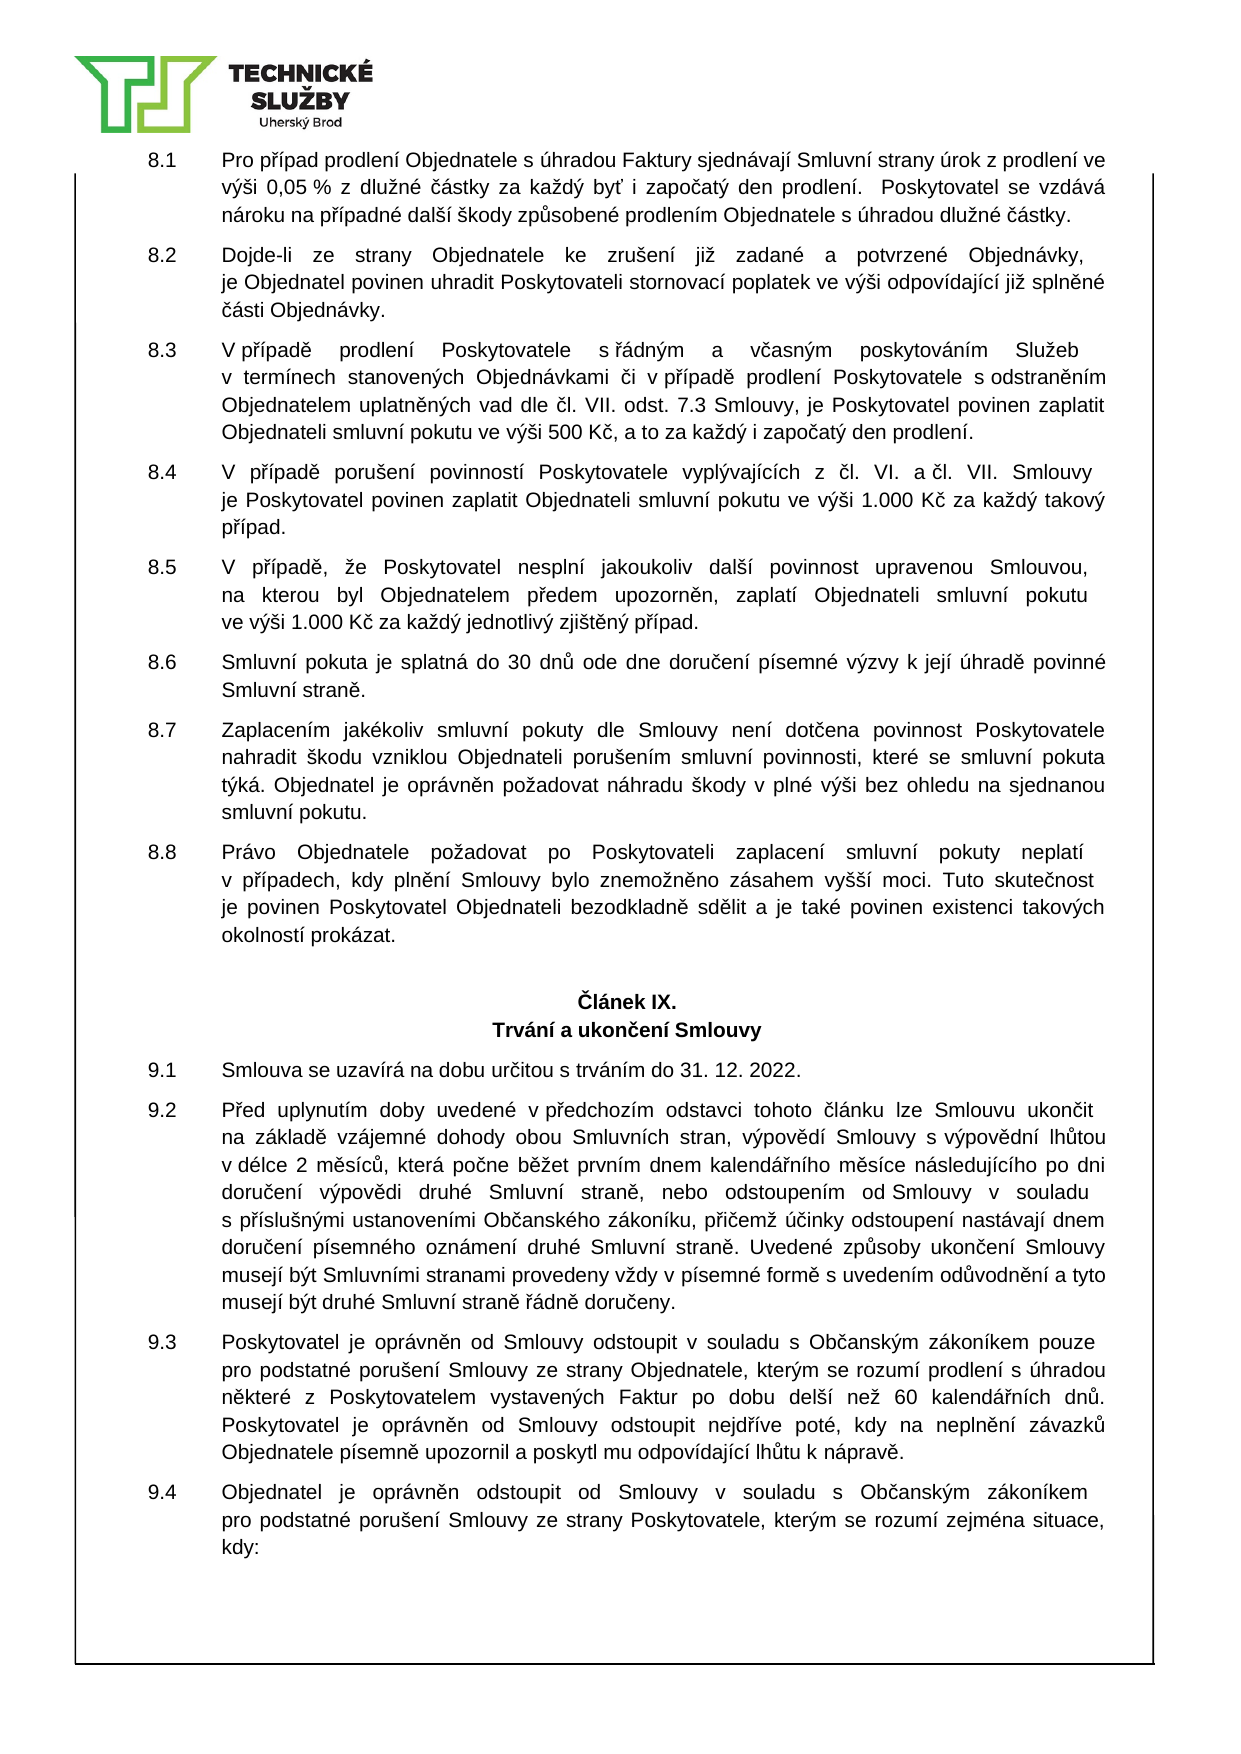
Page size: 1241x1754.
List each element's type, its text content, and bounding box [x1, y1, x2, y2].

list Právo Objednatele požadovat po Poskytovateli zaplacení smluvní pokuty neplatí v případech, kdy plnění Smlouvy bylo znemožněno zásahem vyšší moci. Tuto skutečnost je povinen Poskytovatel Objednateli bezodkladně sdělit a je také povinen existenci takových okolností prokázat. [148, 840, 1106, 947]
list Před uplynutím doby uvedené v předchozím odstavci tohoto článku lze Smlouvu ukončit na základě vzájemné dohody obou Smluvních stran, výpovědí Smlouvy s výpovědní lhůtou v délce 2 měsíců, která počne běžet prvním dnem kalendářního měsíce následujícího po dni doručení výpovědi druhé Smluvní straně, nebo odstoupením od Smlouvy v souladu s příslušnými ustanoveními Občanského zákoníku, přičemž účinky odstoupení nastávají dnem doručení písemného oznámení druhé Smluvní straně. Uvedené způsoby ukončení Smlouvy musejí být Smluvními stranami provedeny vždy v písemné formě s uvedením odůvodnění a tyto musejí být druhé Smluvní straně řádně doručeny. [148, 1098, 1106, 1314]
list Smluvní pokuta je splatná do 30 dnů ode dne doručení písemné výzvy k její úhradě povinné Smluvní straně. [148, 650, 1106, 702]
text Článek IX. [148, 990, 1106, 1014]
list Dojde-li ze strany Objednatele ke zrušení již zadané a potvrzené Objednávky, je Objednatel povinen uhradit Poskytovateli stornovací poplatek ve výši odpovídající již splněné části Objednávky. [148, 243, 1106, 322]
list Pro případ prodlení Objednatele s úhradou Faktury sjednávají Smluvní strany úrok z prodlení ve výši 0,05 % z dlužné částky za každý byť i započatý den prodlení. Poskytovatel se vzdává nároku na případné další škody způsobené prodlením Objednatele s úhradou dlužné částky. [148, 148, 1106, 227]
list V případě, že Poskytovatel nesplní jakoukoliv další povinnost upravenou Smlouvou, na kterou byl Objednatelem předem upozorněn, zaplatí Objednateli smluvní pokutu ve výši 1.000 Kč za každý jednotlivý zjištěný případ. [148, 555, 1106, 634]
list V případě porušení povinností Poskytovatele vyplývajících z čl. VI. a čl. VII. Smlouvy je Poskytovatel povinen zaplatit Objednateli smluvní pokutu ve výši 1.000 Kč za každý takový případ. [148, 460, 1106, 539]
list V případě prodlení Poskytovatele s řádným a včasným poskytováním Služeb v termínech stanovených Objednávkami či v případě prodlení Poskytovatele s odstraněním Objednatelem uplatněných vad dle čl. VII. odst. 7.3 Smlouvy, je Poskytovatel povinen zaplatit Objednateli smluvní pokutu ve výši 500 Kč, a to za každý i započatý den prodlení. [148, 338, 1106, 444]
list Smlouva se uzavírá na dobu určitou s trváním do 31. 12. 2022. [148, 1058, 1106, 1082]
text Trvání a ukončení Smlouvy [148, 1018, 1106, 1042]
picture [73, 56, 373, 133]
list Poskytovatel je oprávněn od Smlouvy odstoupit v souladu s Občanským zákoníkem pouze pro podstatné porušení Smlouvy ze strany Objednatele, kterým se rozumí prodlení s úhradou některé z Poskytovatelem vystavených Faktur po dobu delší než 60 kalendářních dnů. Poskytovatel je oprávněn od Smlouvy odstoupit nejdříve poté, kdy na neplnění závazků Objednatele písemně upozornil a poskytl mu odpovídající lhůtu k nápravě. [148, 1330, 1106, 1464]
list Zaplacením jakékoliv smluvní pokuty dle Smlouvy není dotčena povinnost Poskytovatele nahradit škodu vzniklou Objednateli porušením smluvní povinnosti, které se smluvní pokuta týká. Objednatel je oprávněn požadovat náhradu škody v plné výši bez ohledu na sjednanou smluvní pokutu. [148, 718, 1106, 824]
list Objednatel je oprávněn odstoupit od Smlouvy v souladu s Občanským zákoníkem pro podstatné porušení Smlouvy ze strany Poskytovatele, kterým se rozumí zejména situace, kdy: [148, 1480, 1106, 1559]
